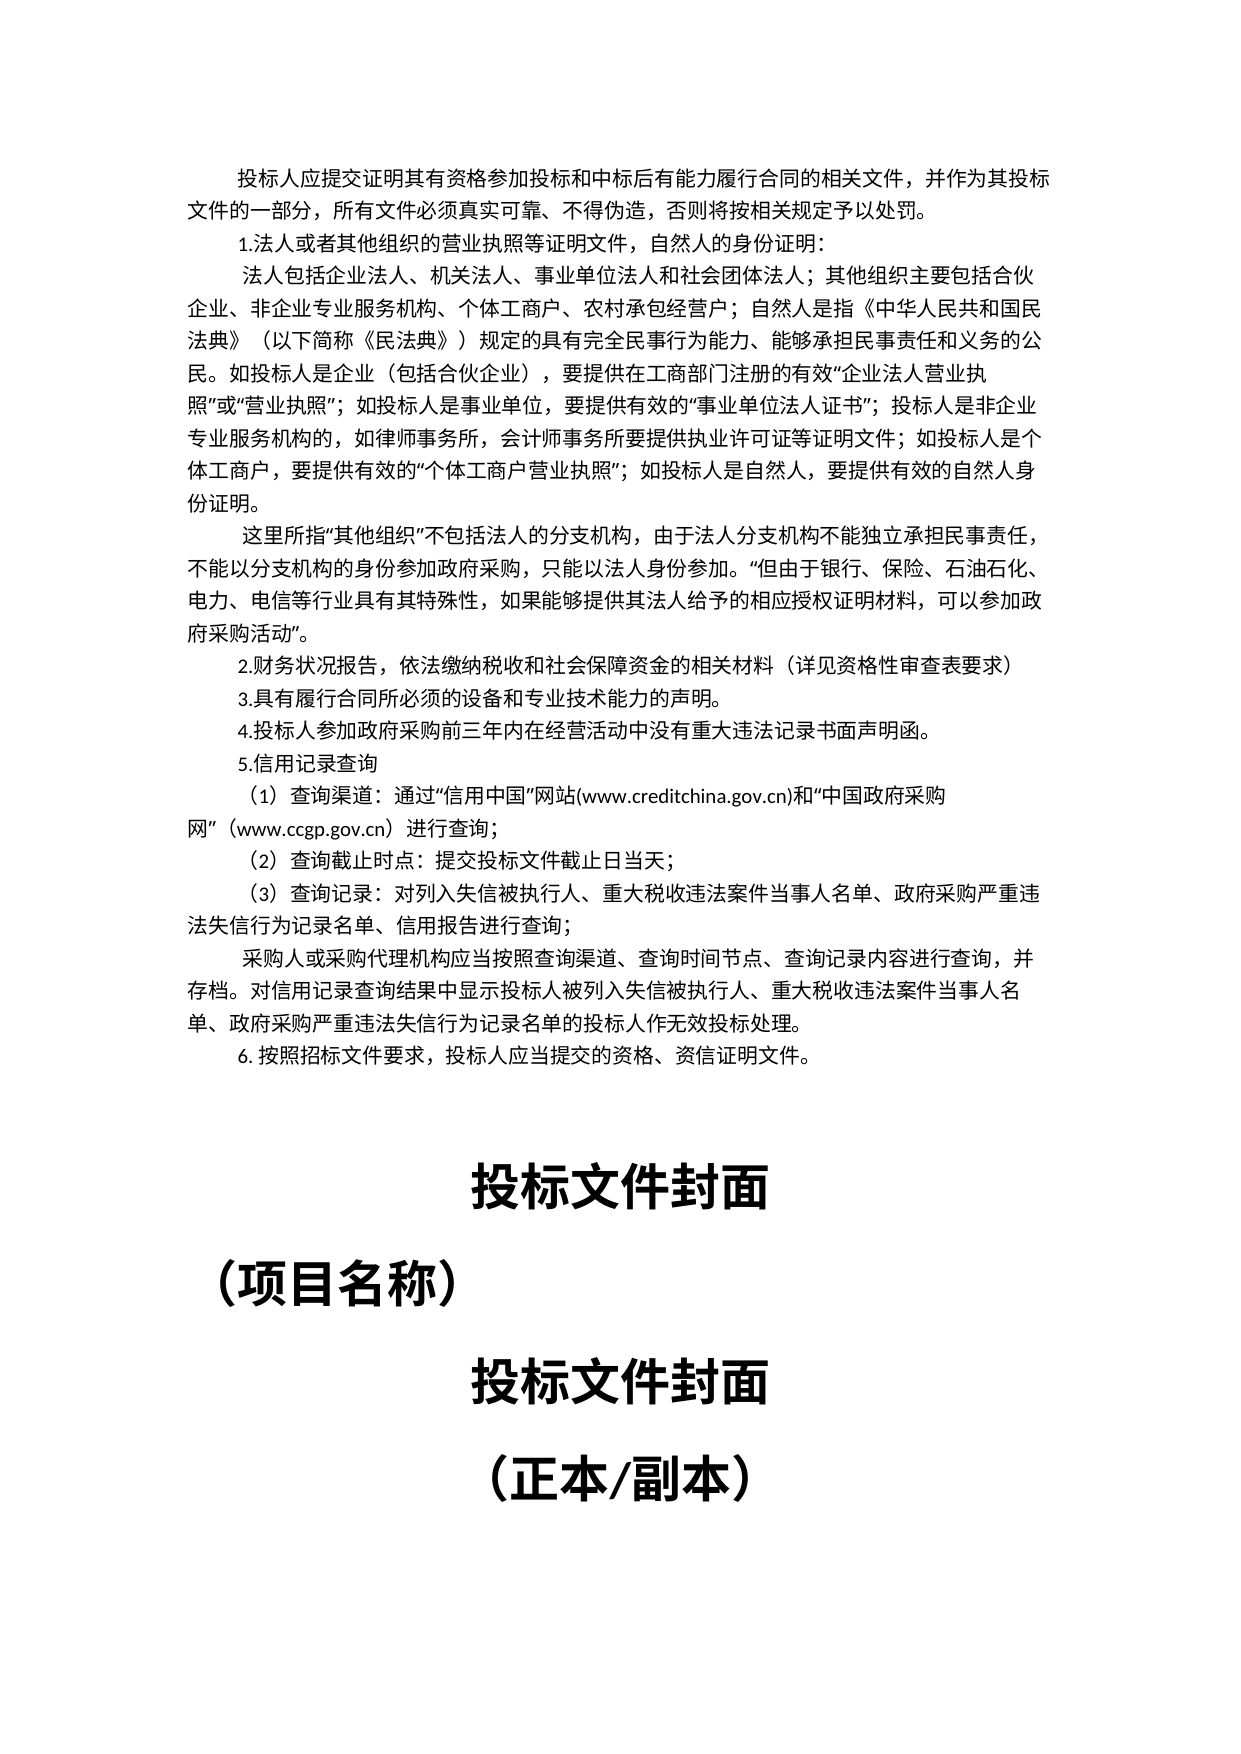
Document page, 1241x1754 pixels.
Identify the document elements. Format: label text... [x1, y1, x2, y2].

text 这里所指“其他组织”不包括法人的分支机构，由于法人分支机构不能独立承担民事责任，不能以分支机构的身份参加政府采购，只能以法人身份参加。“但由于银行、保险、石油石化、电力、电信等行业具有其特殊性，如果能够提供其法人给予的相应授权证明材料，可以参加政府采购活动”。 [187, 519, 1053, 649]
text 4.投标人参加政府采购前三年内在经营活动中没有重大违法记录书面声明函。 [187, 714, 1053, 747]
text 投标文件封面 [187, 1332, 1053, 1429]
text （3）查询记录：对列入失信被执行人、重大税收违法案件当事人名单、政府采购严重违法失信行为记录名单、信用报告进行查询； [187, 877, 1053, 942]
text （正本/副本） [187, 1429, 1053, 1527]
text 法人包括企业法人、机关法人、事业单位法人和社会团体法人；其他组织主要包括合伙企业、非企业专业服务机构、个体工商户、农村承包经营户；自然人是指《中华人民共和国民法典》（以下简称《民法典》）规定的具有完全民事行为能力、能够承担民事责任和义务的公民。如投标人是企业（包括合伙企业），要提供在工商部门注册的有效“企业法人营业执照”或“营业执照”；如投标人是事业单位，要提供有效的“事业单位法人证书”；投标人是非企业专业服务机构的，如律师事务所，会计师事务所要提供执业许可证等证明文件；如投标人是个体工商户，要提供有效的“个体工商户营业执照”；如投标人是自然人，要提供有效的自然人身份证明。 [187, 259, 1053, 519]
text 投标文件封面 [187, 1137, 1053, 1234]
text （项目名称） [187, 1234, 1053, 1332]
text 1.法人或者其他组织的营业执照等证明文件，自然人的身份证明： [187, 227, 1053, 259]
text 5.信用记录查询 [187, 747, 1053, 779]
text 2.财务状况报告，依法缴纳税收和社会保障资金的相关材料（详见资格性审查表要求） [187, 649, 1053, 682]
text 6. 按照招标文件要求，投标人应当提交的资格、资信证明文件。 [187, 1039, 1053, 1072]
text （2）查询截止时点：提交投标文件截止日当天； [187, 844, 1053, 877]
text 3.具有履行合同所必须的设备和专业技术能力的声明。 [187, 682, 1053, 714]
text （1）查询渠道：通过“信用中国”网站(www.creditchina.gov.cn)和“中国政府采购网”（www.ccgp.gov.cn）进行查询； [187, 779, 1053, 844]
text 采购人或采购代理机构应当按照查询渠道、查询时间节点、查询记录内容进行查询，并存档。对信用记录查询结果中显示投标人被列入失信被执行人、重大税收违法案件当事人名单、政府采购严重违法失信行为记录名单的投标人作无效投标处理。 [187, 942, 1053, 1039]
text 投标人应提交证明其有资格参加投标和中标后有能力履行合同的相关文件，并作为其投标文件的一部分，所有文件必须真实可靠、不得伪造，否则将按相关规定予以处罚。 [187, 162, 1053, 227]
